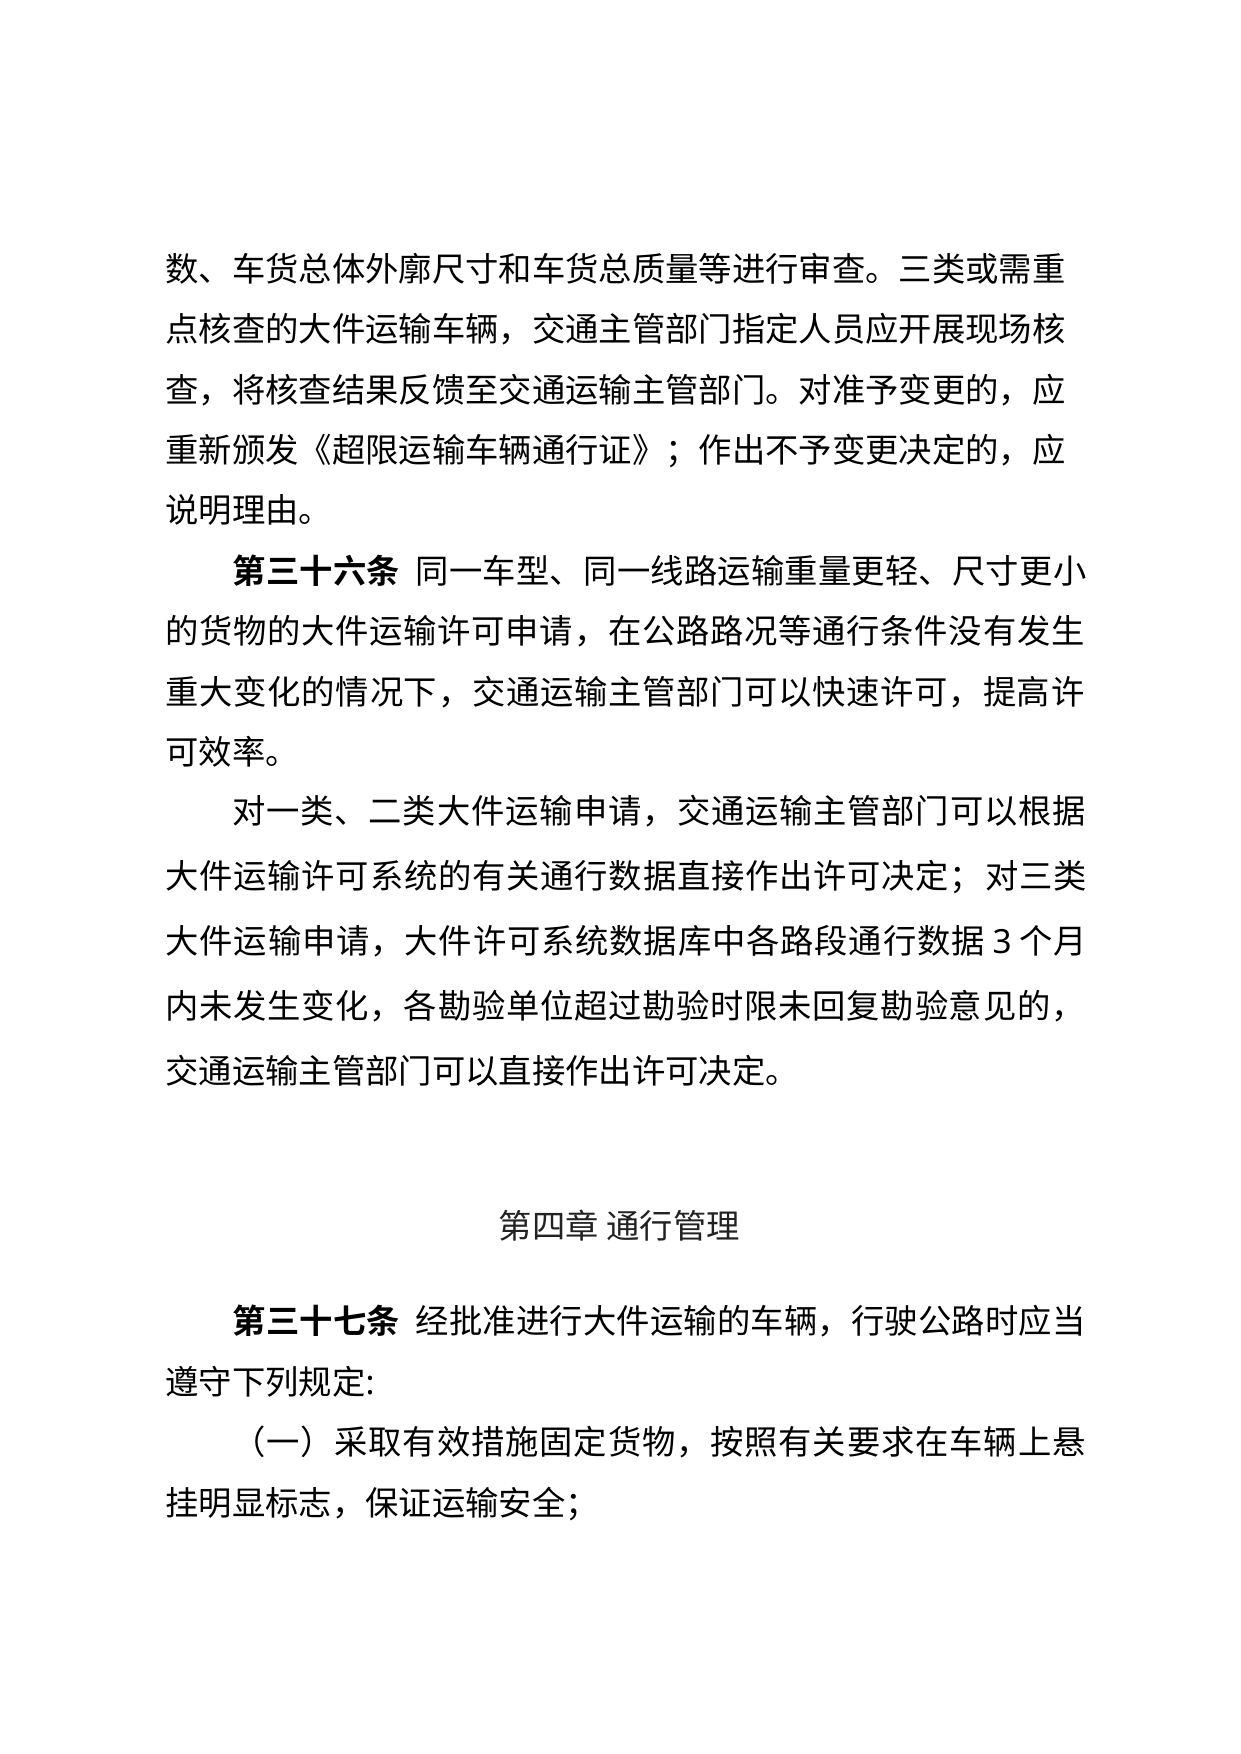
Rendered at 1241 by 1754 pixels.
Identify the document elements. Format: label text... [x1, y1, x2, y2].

text 第四章 通行管理 [165, 1191, 1087, 1256]
text 对一类、二类大件运输申请，交通运输主管部门可以根据大件运输许可系统的有关通行数据直接作出许可决定；对三类大件运输申请，大件许可系统数据库中各路段通行数据3个月内未发生变化，各勘验单位超过勘验时限未回复勘验意见的，交通运输主管部门可以直接作出许可决定。 [165, 777, 1087, 1102]
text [165, 233, 1087, 535]
text 第三十七条 经批准进行大件运输的车辆，行驶公路时应当遵守下列规定: [165, 1285, 1087, 1406]
text （一）采取有效措施固定货物，按照有关要求在车辆上悬挂明显标志，保证运输安全； [165, 1406, 1087, 1527]
text 第三十六条 同一车型、同一线路运输重量更轻、尺寸更小的货物的大件运输许可申请，在公路路况等通行条件没有发生重大变化的情况下，交通运输主管部门可以快速许可，提高许可效率。 [165, 535, 1087, 777]
